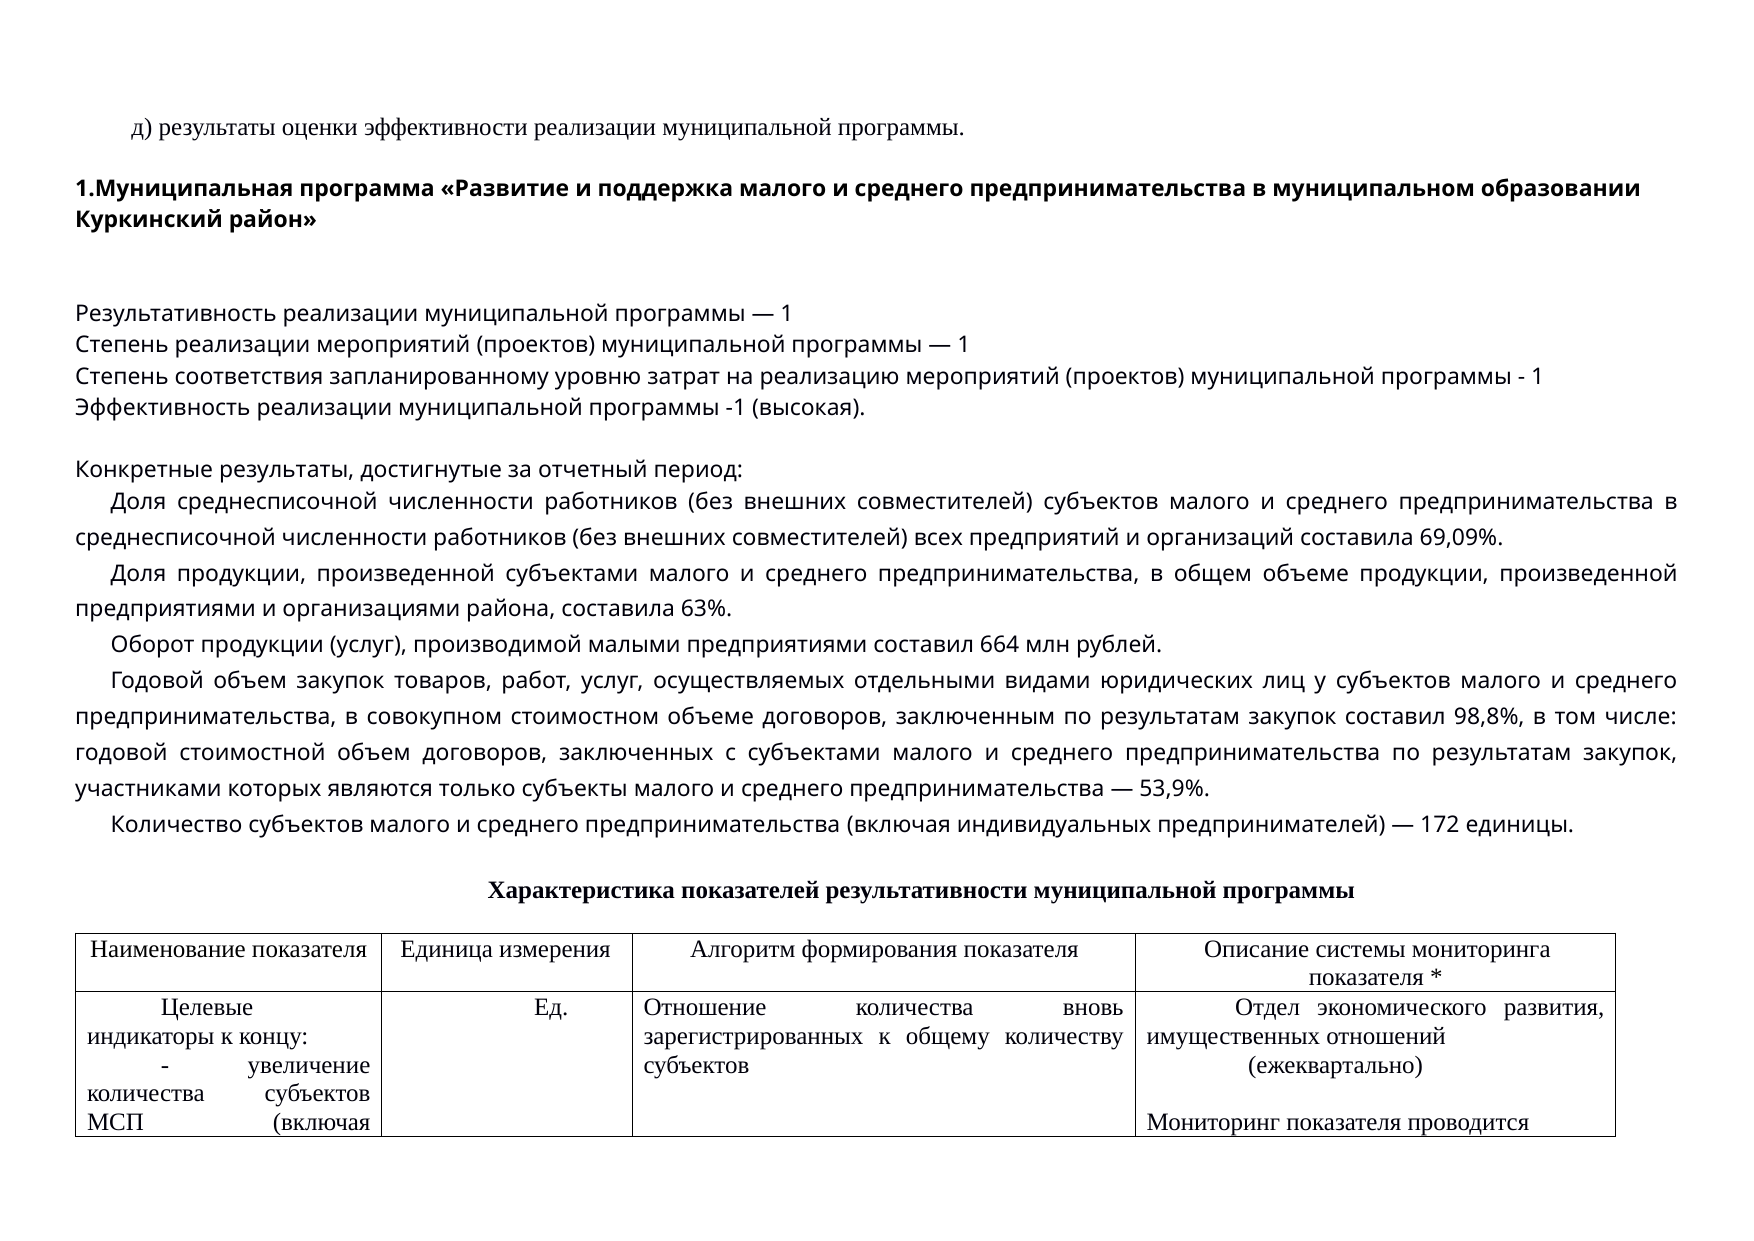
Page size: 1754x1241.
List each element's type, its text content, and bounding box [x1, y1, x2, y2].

text Степень соответствия запланированному уровню затрат на реализацию мероприятий (проектов) муниципальной программы - 1 [75, 359, 1679, 391]
text Конкретные результаты, достигнутые за отчетный период: [75, 453, 1679, 484]
text Оборот продукции (услуг), производимой малыми предприятиями составил 664 млн рублей. [75, 628, 1679, 659]
table_header Алгоритм формирования показателя [633, 934, 1135, 991]
text Степень реализации мероприятий (проектов) муниципальной программы — 1 [75, 328, 1679, 359]
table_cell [76, 992, 381, 1136]
text Количество субъектов малого и среднего предпринимательства (включая индивидуальных предпринимателей) — 172 единицы. [75, 808, 1679, 839]
text д) результаты оценки эффективности реализации муниципальной программы. [75, 112, 1679, 141]
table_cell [1136, 992, 1615, 1136]
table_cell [633, 992, 1135, 1136]
text 1.Муниципальная программа «Развитие и поддержка малого и среднего предпринимательства в муниципальном образовании Куркинский район» [75, 172, 1679, 234]
text Эффективность реализации муниципальной программы -1 (высокая). [75, 391, 1679, 422]
table_header Единица измерения [382, 934, 632, 991]
table_header Описание системы мониторинга показателя * [1136, 934, 1615, 991]
text Годовой объем закупок товаров, работ, услуг, осуществляемых отдельными видами юридических лиц у субъектов малого и среднего предпринимательства, в совокупном стоимостном объеме договоров, заключенным по результатам закупок составил 98,8%, в том числе: годовой стоимостной объем договоров, заключенных с субъектами малого и среднего предпринимательства по результатам закупок, участниками которых являются только субъекты малого и среднего предпринимательства — 53,9%. [75, 664, 1679, 803]
text Доля продукции, произведенной субъектами малого и среднего предпринимательства, в общем объеме продукции, произведенной предприятиями и организациями района, составила 63%. [75, 556, 1679, 624]
text Результативность реализации муниципальной программы — 1 [75, 297, 1679, 328]
text Доля среднесписочной численности работников (без внешних совместителей) субъектов малого и среднего предпринимательства в среднесписочной численности работников (без внешних совместителей) всех предприятий и организаций составила 69,09%. [75, 484, 1679, 552]
table_cell Ед. [382, 992, 632, 1136]
text Характеристика показателей результативности муниципальной программы [75, 875, 1679, 904]
table_header Наименование показателя [76, 934, 381, 991]
